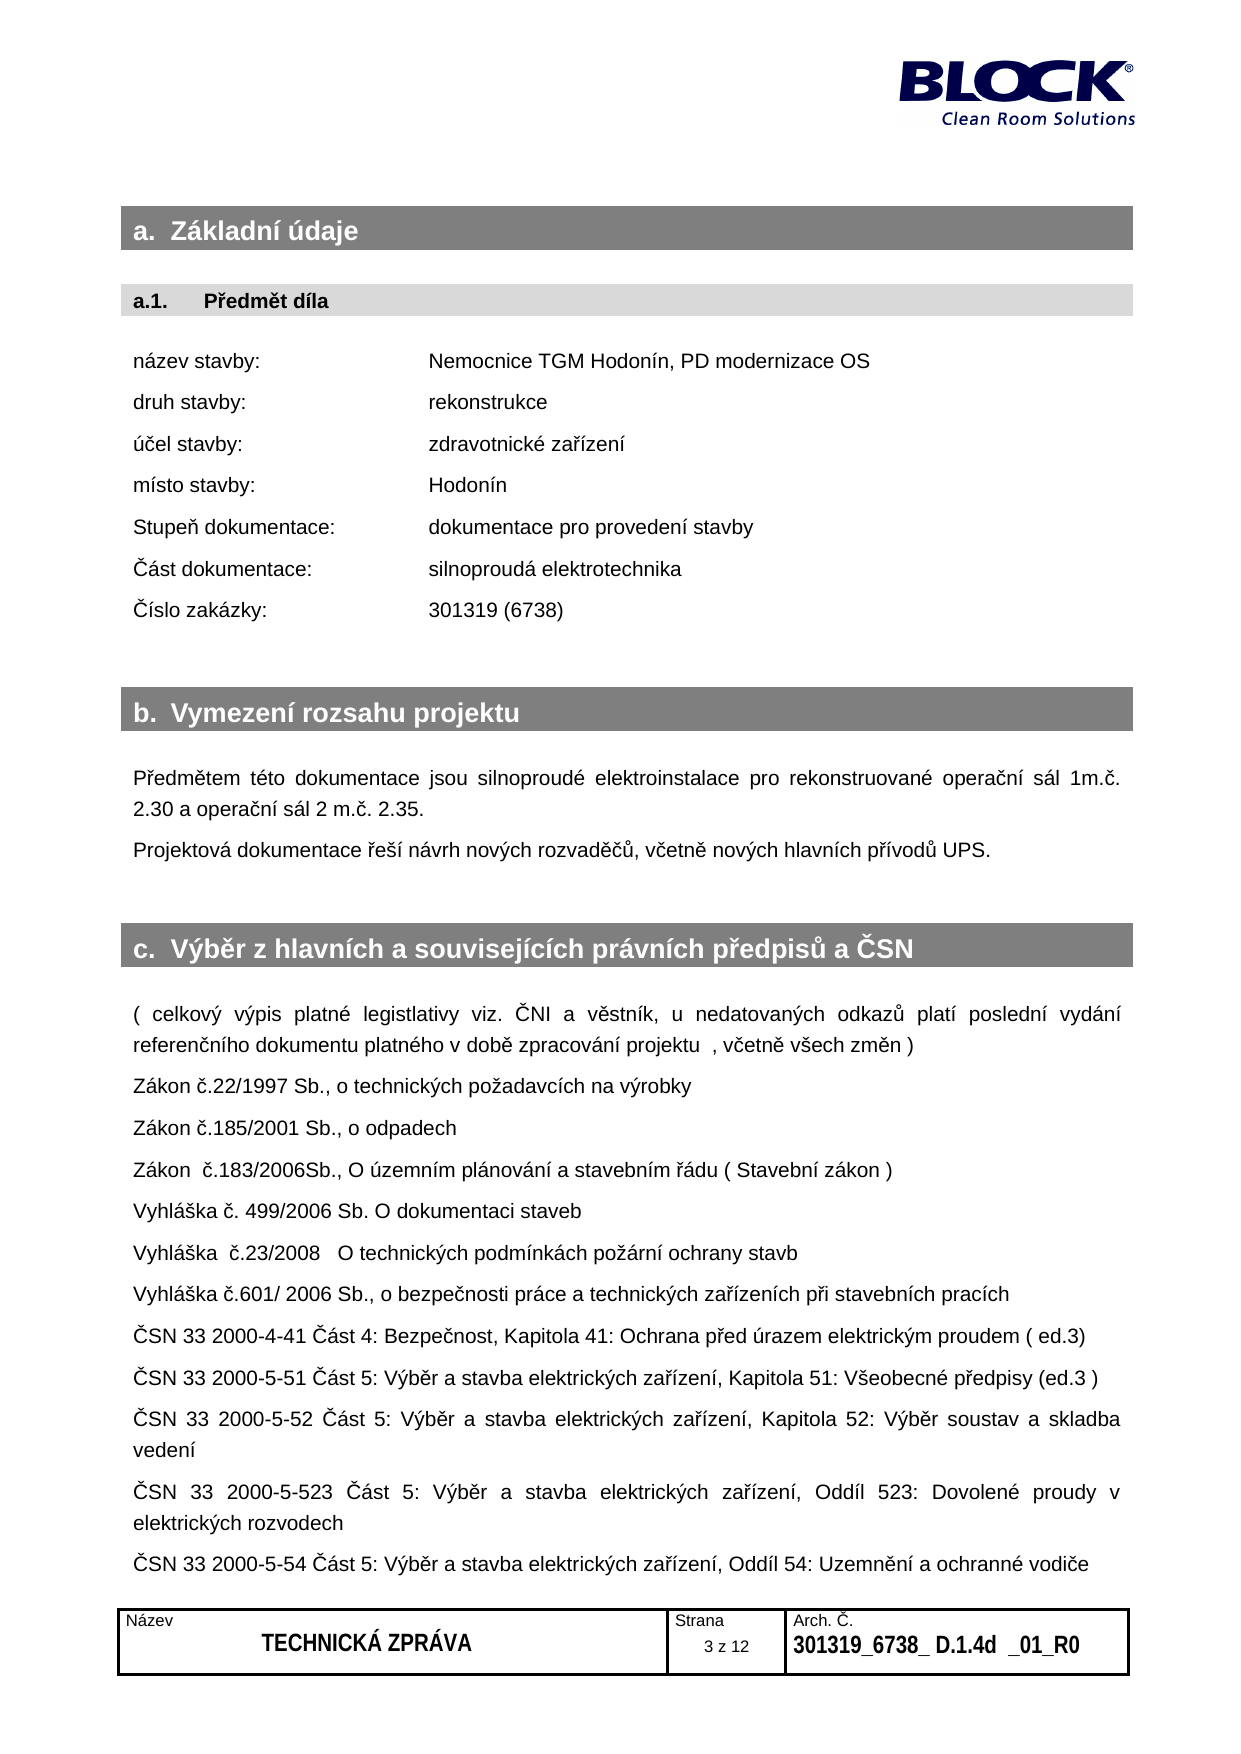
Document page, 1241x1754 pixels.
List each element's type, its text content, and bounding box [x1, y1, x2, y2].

text ČSN 33 2000-5-52 Část 5: Výběr a stavba elektrických zařízení, Kapitola 52: Výběr soustav a skladba vedení [133, 1407, 1122, 1462]
text Vyhláška č.601/ 2006 Sb., o bezpečnosti práce a technických zařízeních při stavebních pracích [133, 1282, 1122, 1306]
text Zákon č.183/2006Sb., O územním plánování a stavebním řádu ( Stavební zákon ) [133, 1157, 1122, 1181]
text Projektová dokumentace řeší návrh nových rozvaděčů, včetně nových hlavních přívodů UPS. [133, 838, 1122, 862]
list Základní údaje [125, 209, 1130, 247]
list Předmět díla [125, 287, 1130, 313]
text Číslo zakázky: 301319 (6738) [133, 598, 1122, 622]
text místo stavby: Hodonín [133, 473, 1122, 497]
list Výběr z hlavních a souvisejících právních předpisů a ČSN [125, 927, 1130, 964]
text druh stavby: rekonstrukce [133, 390, 1122, 414]
text ČSN 33 2000-5-51 Část 5: Výběr a stavba elektrických zařízení, Kapitola 51: Všeobecné předpisy (ed.3 ) [133, 1365, 1122, 1389]
text účel stavby: zdravotnické zařízení [133, 432, 1122, 456]
text Zákon č.185/2001 Sb., o odpadech [133, 1116, 1122, 1140]
text Část dokumentace: silnoproudá elektrotechnika [133, 556, 1122, 580]
text ( celkový výpis platné legistlativy viz. ČNI a věstník, u nedatovaných odkazů platí poslední vydání referenčního dokumentu platného v době zpracování projektu , včetně všech změn ) [133, 1002, 1122, 1057]
text Stupeň dokumentace: dokumentace pro provedení stavby [133, 515, 1122, 539]
text Zákon č.22/1997 Sb., o technických požadavcích na výrobky [133, 1074, 1122, 1098]
text název stavby: Nemocnice TGM Hodonín, PD modernizace OS [133, 349, 1122, 373]
text Předmětem této dokumentace jsou silnoproudé elektroinstalace pro rekonstruované operační sál 1m.č. 2.30 a operační sál 2 m.č. 2.35. [133, 766, 1122, 821]
text ČSN 33 2000-5-523 Část 5: Výběr a stavba elektrických zařízení, Oddíl 523: Dovolené proudy v elektrických rozvodech [133, 1479, 1122, 1535]
text ČSN 33 2000-5-54 Část 5: Výběr a stavba elektrických zařízení, Oddíl 54: Uzemnění a ochranné vodiče [133, 1552, 1122, 1576]
text Vyhláška č.23/2008 O technických podmínkách požární ochrany stavb [133, 1241, 1122, 1264]
picture [897, 58, 1136, 128]
text Vyhláška č. 499/2006 Sb. O dokumentaci staveb [133, 1199, 1122, 1223]
list Vymezení rozsahu projektu [125, 691, 1130, 728]
text ČSN 33 2000-4-41 Část 4: Bezpečnost, Kapitola 41: Ochrana před úrazem elektrickým proudem ( ed.3) [133, 1324, 1122, 1348]
